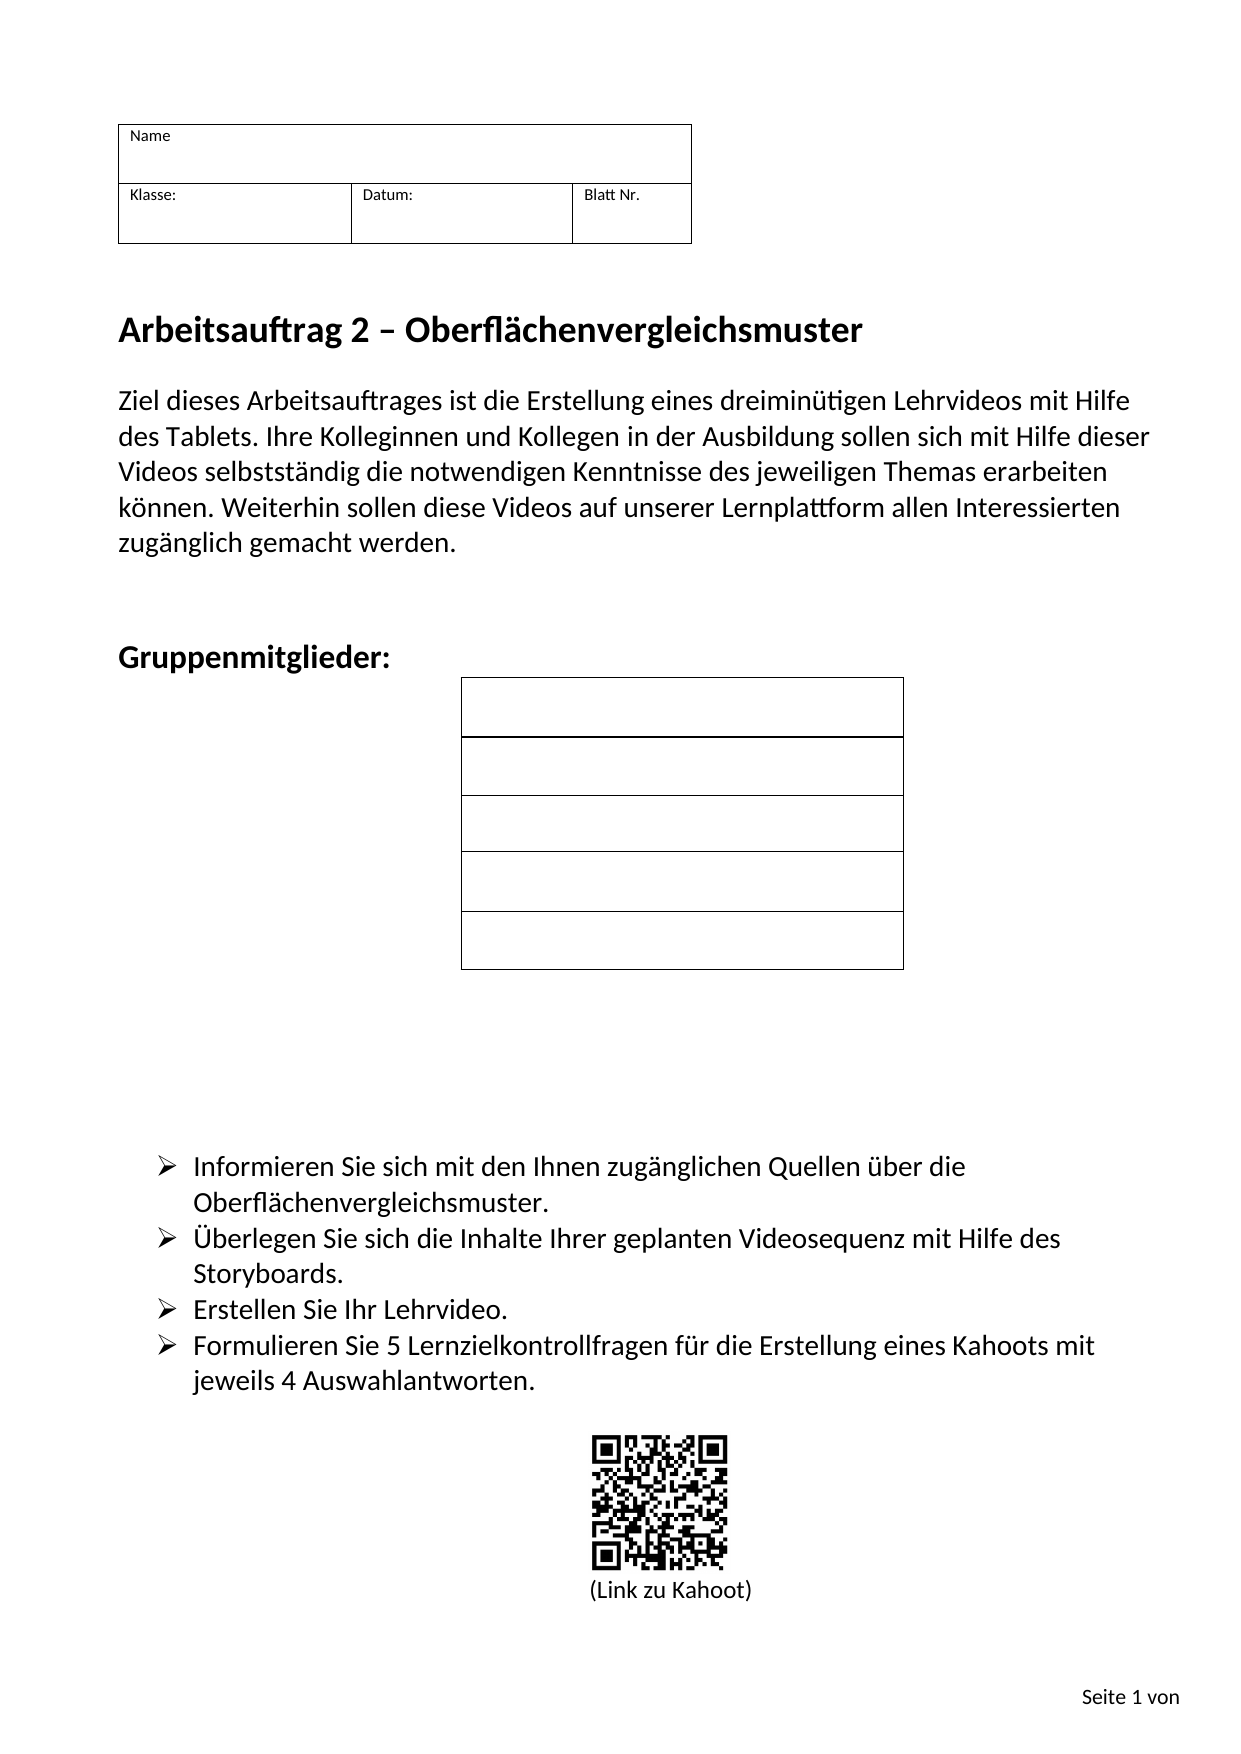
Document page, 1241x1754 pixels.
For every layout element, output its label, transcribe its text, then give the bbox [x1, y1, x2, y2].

table_cell [462, 738, 903, 795]
table_cell [462, 796, 903, 851]
table_header [462, 678, 903, 736]
table_cell [462, 912, 903, 969]
text Arbeitsauftrag 2 – Oberflächenvergleichsmuster [118, 306, 1167, 352]
list Informieren Sie sich mit den Ihnen zugänglichen Quellen über die Oberflächenvergleichsmuster. [156, 1148, 1167, 1220]
text Ziel dieses Arbeitsauftrages ist die Erstellung eines dreiminütigen Lehrvideos mit Hilfe des Tablets. Ihre Kolleginnen und Kollegen in der Ausbildung sollen sich mit Hilfe dieser Videos selbstständig die notwendigen Kenntnisse des jeweiligen Themas erarbeiten können. Weiterhin sollen diese Videos auf unserer Lernplattform allen Interessierten zugänglich gemacht werden. [118, 382, 1167, 560]
picture [588, 1431, 731, 1574]
list Formulieren Sie 5 Lernzielkontrollfragen für die Erstellung eines Kahoots mit jeweils 4 Auswahlantworten. [156, 1327, 1167, 1398]
text Gruppenmitglieder: [118, 637, 1167, 677]
list Erstellen Sie Ihr Lehrvideo. [156, 1291, 1167, 1327]
list Überlegen Sie sich die Inhalte Ihrer geplanten Videosequenz mit Hilfe des Storyboards. [156, 1220, 1167, 1291]
table_cell [462, 852, 903, 911]
list (Link zu Kahoot) [193, 1428, 1167, 1604]
